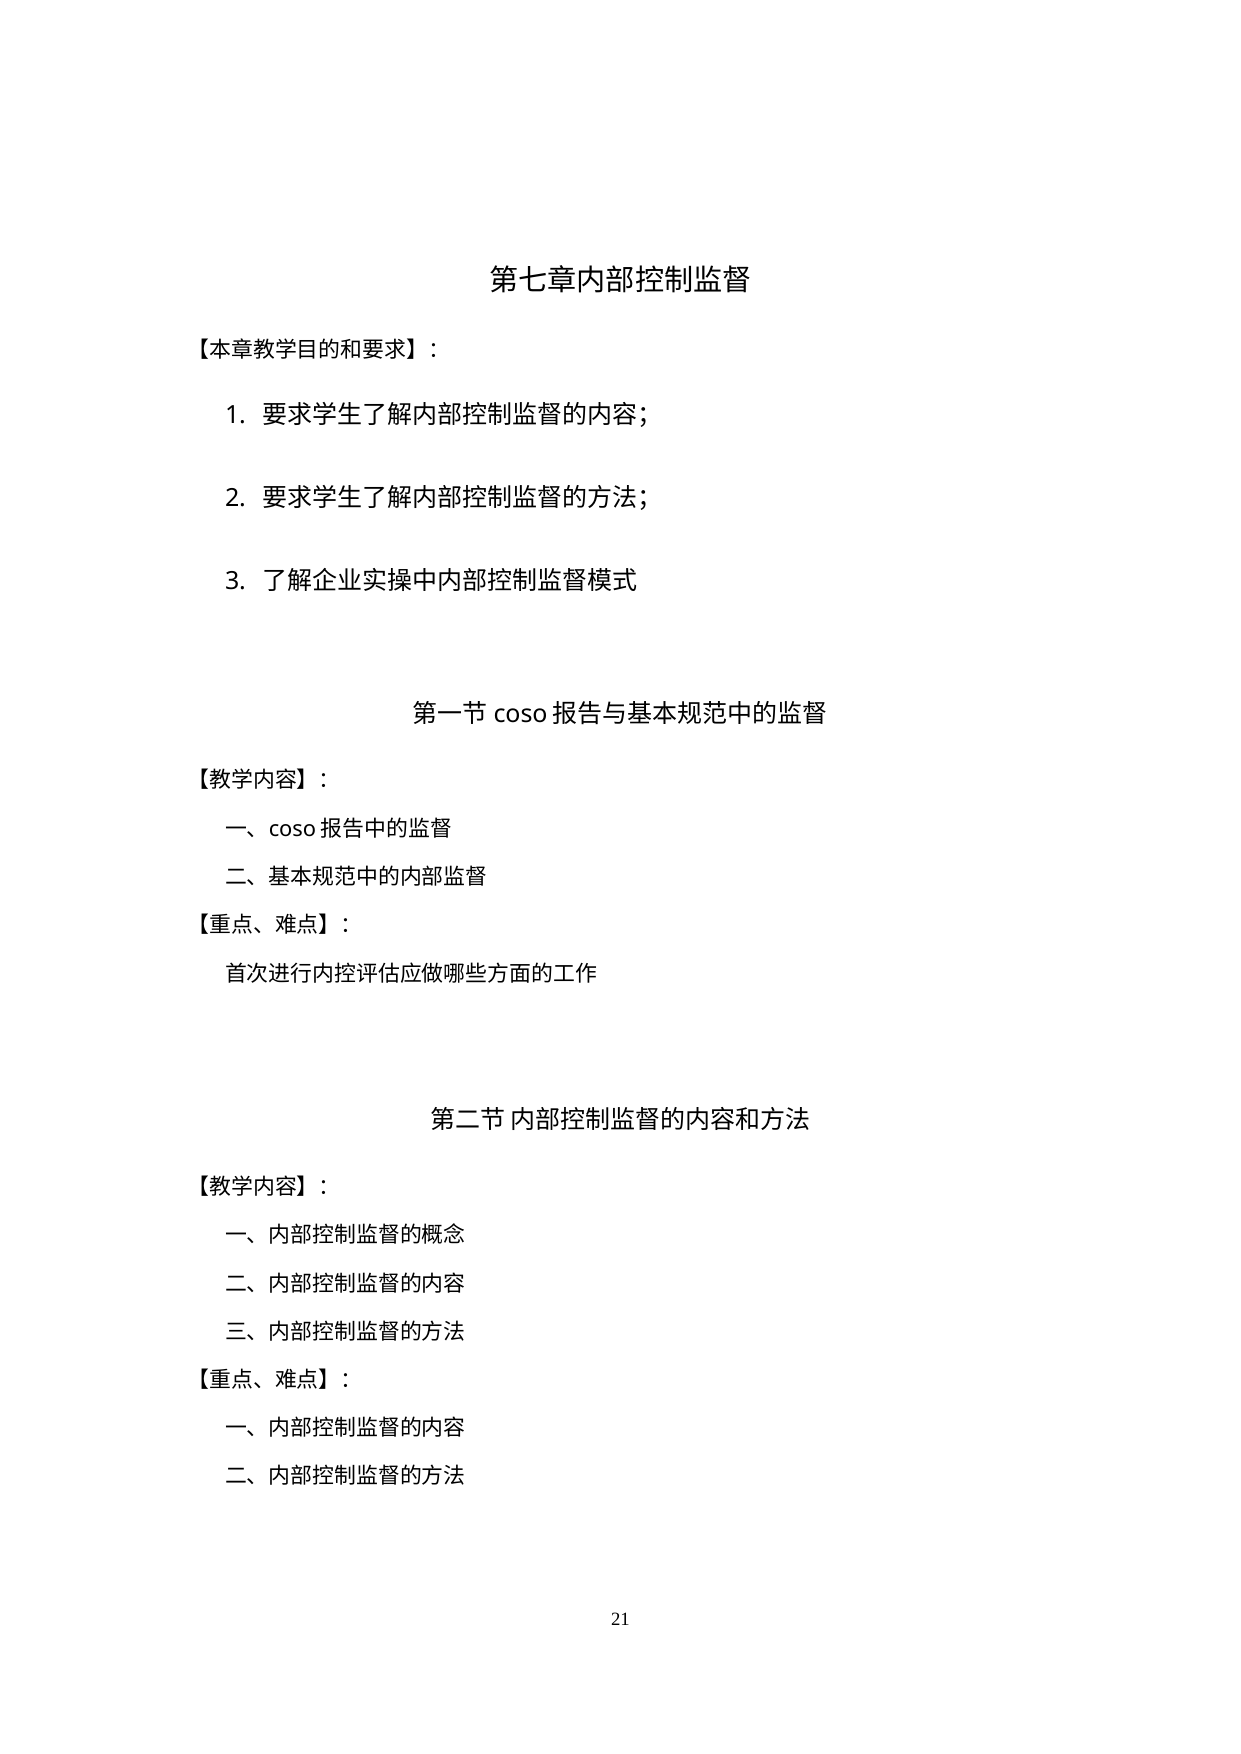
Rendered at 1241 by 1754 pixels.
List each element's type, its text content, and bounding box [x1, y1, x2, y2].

text 第一节 coso报告与基本规范中的监督 [187, 679, 1053, 744]
text 【重点、难点】： [187, 1362, 1053, 1394]
text 【本章教学目的和要求】： [187, 332, 1053, 364]
list 了解企业实操中内部控制监督模式 [225, 546, 1053, 611]
text 二、内部控制监督的方法 [225, 1458, 1053, 1490]
text 二、基本规范中的内部监督 [225, 859, 1053, 891]
list 要求学生了解内部控制监督的内容； [225, 380, 1053, 445]
text 首次进行内控评估应做哪些方面的工作 [225, 955, 1053, 988]
text 一、内部控制监督的概念 [225, 1217, 1053, 1249]
text 一、内部控制监督的内容 [225, 1409, 1053, 1442]
text 第二节 内部控制监督的内容和方法 [187, 1086, 1053, 1151]
list 要求学生了解内部控制监督的方法； [225, 463, 1053, 528]
text 【教学内容】： [187, 1169, 1053, 1201]
text 一、coso报告中的监督 [225, 810, 1053, 843]
text 三、内部控制监督的方法 [225, 1314, 1053, 1346]
text 【重点、难点】： [187, 907, 1053, 939]
text 【教学内容】： [187, 762, 1053, 794]
text 二、内部控制监督的内容 [225, 1265, 1053, 1298]
text 第七章内部控制监督 [187, 246, 1053, 311]
